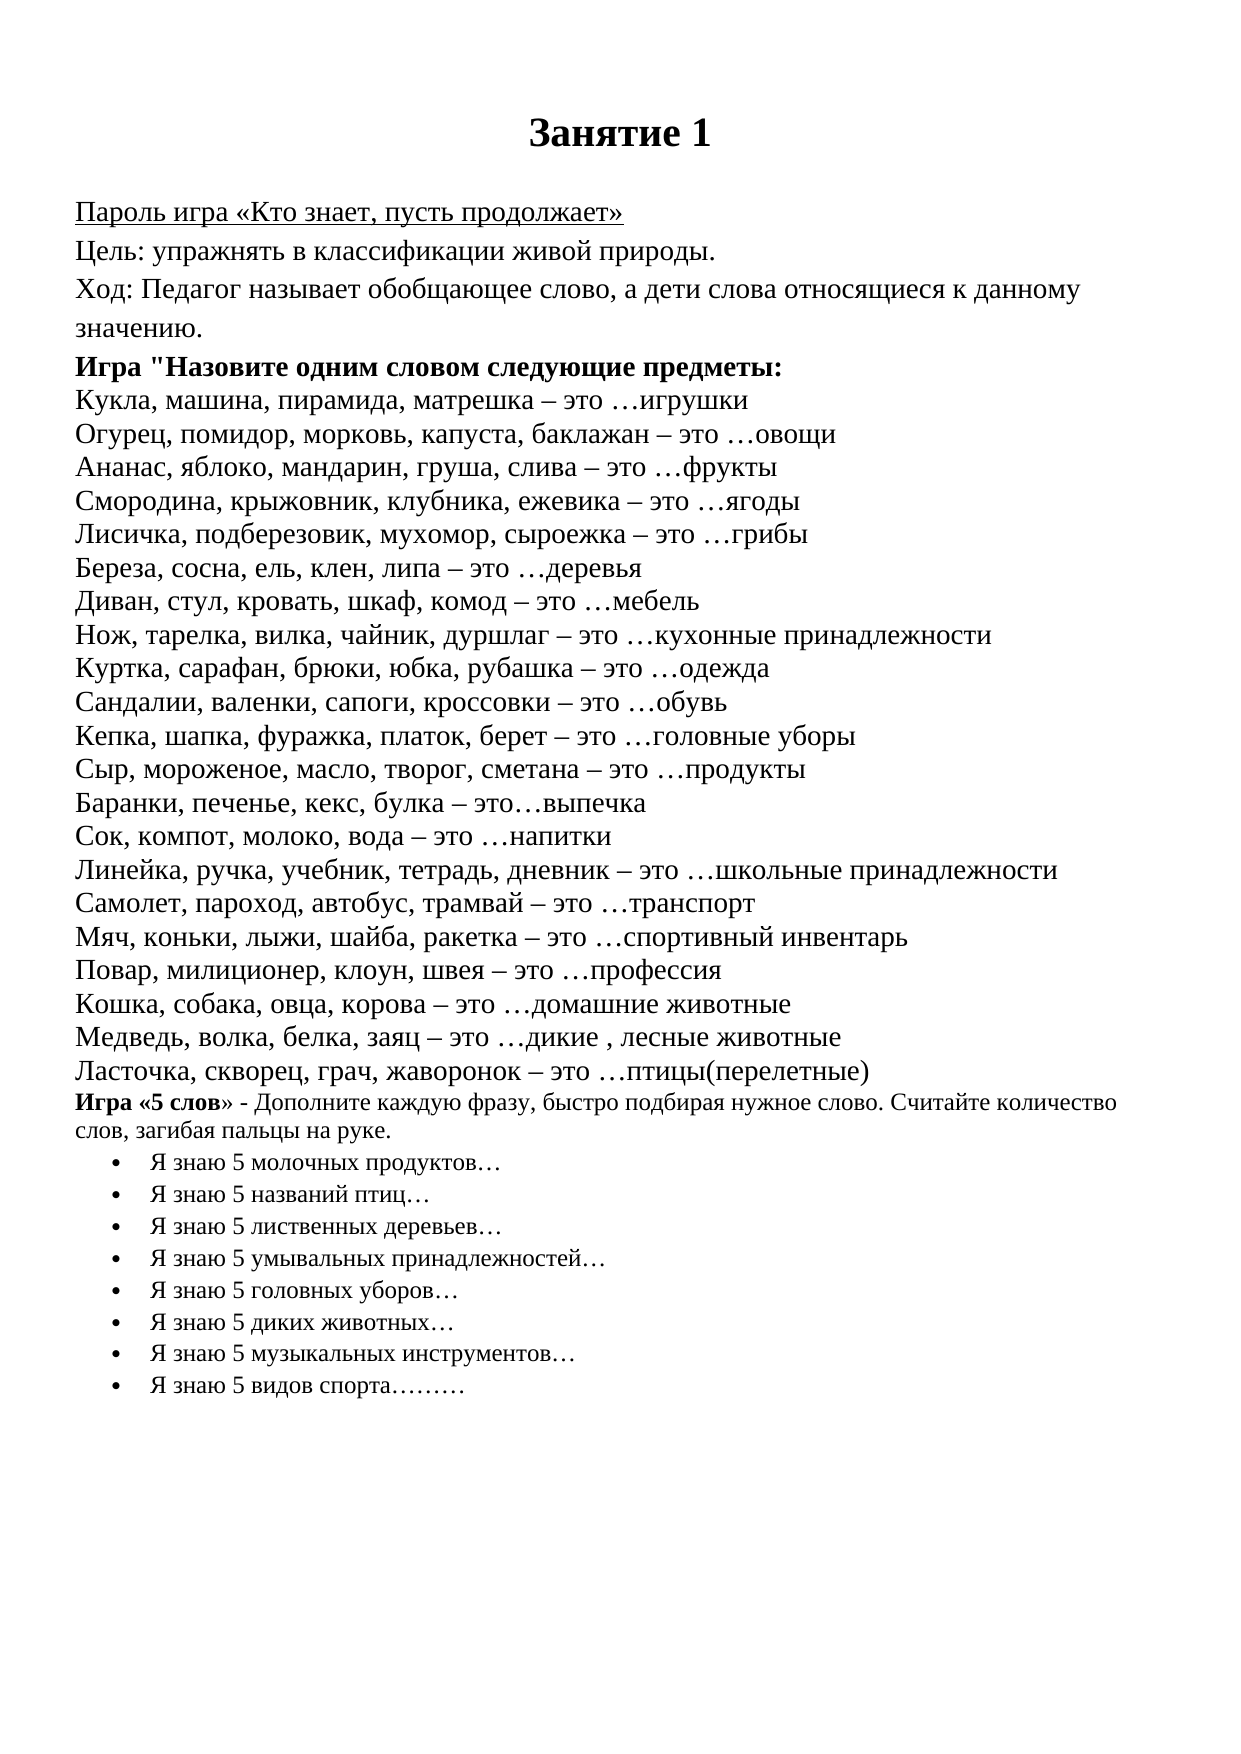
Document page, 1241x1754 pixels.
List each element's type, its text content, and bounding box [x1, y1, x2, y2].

text Ананас, яблоко, мандарин, груша, слива – это …фрукты [75, 449, 1165, 483]
list Я знаю 5 лиственных деревьев… [112, 1211, 1165, 1240]
list Я знаю 5 головных уборов… [112, 1275, 1165, 1303]
text Пароль игра «Кто знает, пусть продолжает» [75, 194, 1165, 228]
list Я знаю 5 названий птиц… [112, 1179, 1165, 1208]
text Мяч, коньки, лыжи, шайба, ракетка – это …спортивный инвентарь [75, 919, 1165, 952]
text Баранки, печенье, кекс, булка – это…выпечка [75, 785, 1165, 818]
text Ход: Педагог называет обобщающее слово, а дети слова относящиеся к данному значению. [75, 272, 1165, 344]
text Игра «5 слов» - Дополните каждую фразу, быстро подбирая нужное слово. Считайте количество слов, загибая пальцы на руке. [75, 1087, 1165, 1144]
list Я знаю 5 молочных продуктов… [112, 1147, 1165, 1176]
text Ласточка, скворец, грач, жаворонок – это …птицы(перелетные) [75, 1053, 1165, 1087]
text Диван, стул, кровать, шкаф, комод – это …мебель [75, 583, 1165, 617]
list Я знаю 5 диких животных… [112, 1307, 1165, 1335]
text Цель: упражнять в классификации живой природы. [75, 233, 1165, 267]
list Я знаю 5 видов спорта……… [112, 1370, 1165, 1399]
text Береза, сосна, ель, клен, липа – это …деревья [75, 550, 1165, 583]
text Сандалии, валенки, сапоги, кроссовки – это …обувь [75, 684, 1165, 718]
text Сок, компот, молоко, вода – это …напитки [75, 818, 1165, 852]
text Повар, милиционер, клоун, швея – это …профессия [75, 952, 1165, 986]
text Сыр, мороженое, масло, творог, сметана – это …продукты [75, 751, 1165, 785]
text Огурец, помидор, морковь, капуста, баклажан – это …овощи [75, 416, 1165, 449]
list Я знаю 5 умывальных принадлежностей… [112, 1243, 1165, 1272]
text Лисичка, подберезовик, мухомор, сыроежка – это …грибы [75, 516, 1165, 550]
text Игра "Назовите одним словом следующие предметы: [75, 349, 1165, 382]
text Нож, тарелка, вилка, чайник, дуршлаг – это …кухонные принадлежности [75, 617, 1165, 651]
text Кепка, шапка, фуражка, платок, берет – это …головные уборы [75, 718, 1165, 751]
text Занятие 1 [75, 107, 1165, 155]
text Кошка, собака, овца, корова – это …домашние животные [75, 986, 1165, 1019]
text Самолет, пароход, автобус, трамвай – это …транспорт [75, 885, 1165, 919]
text Линейка, ручка, учебник, тетрадь, дневник – это …школьные принадлежности [75, 852, 1165, 885]
text Куртка, сарафан, брюки, юбка, рубашка – это …одежда [75, 651, 1165, 684]
text Кукла, машина, пирамида, матрешка – это …игрушки [75, 382, 1165, 416]
text Медведь, волка, белка, заяц – это …дикие , лесные животные [75, 1019, 1165, 1053]
text Смородина, крыжовник, клубника, ежевика – это …ягоды [75, 483, 1165, 516]
list Я знаю 5 музыкальных инструментов… [112, 1338, 1165, 1367]
